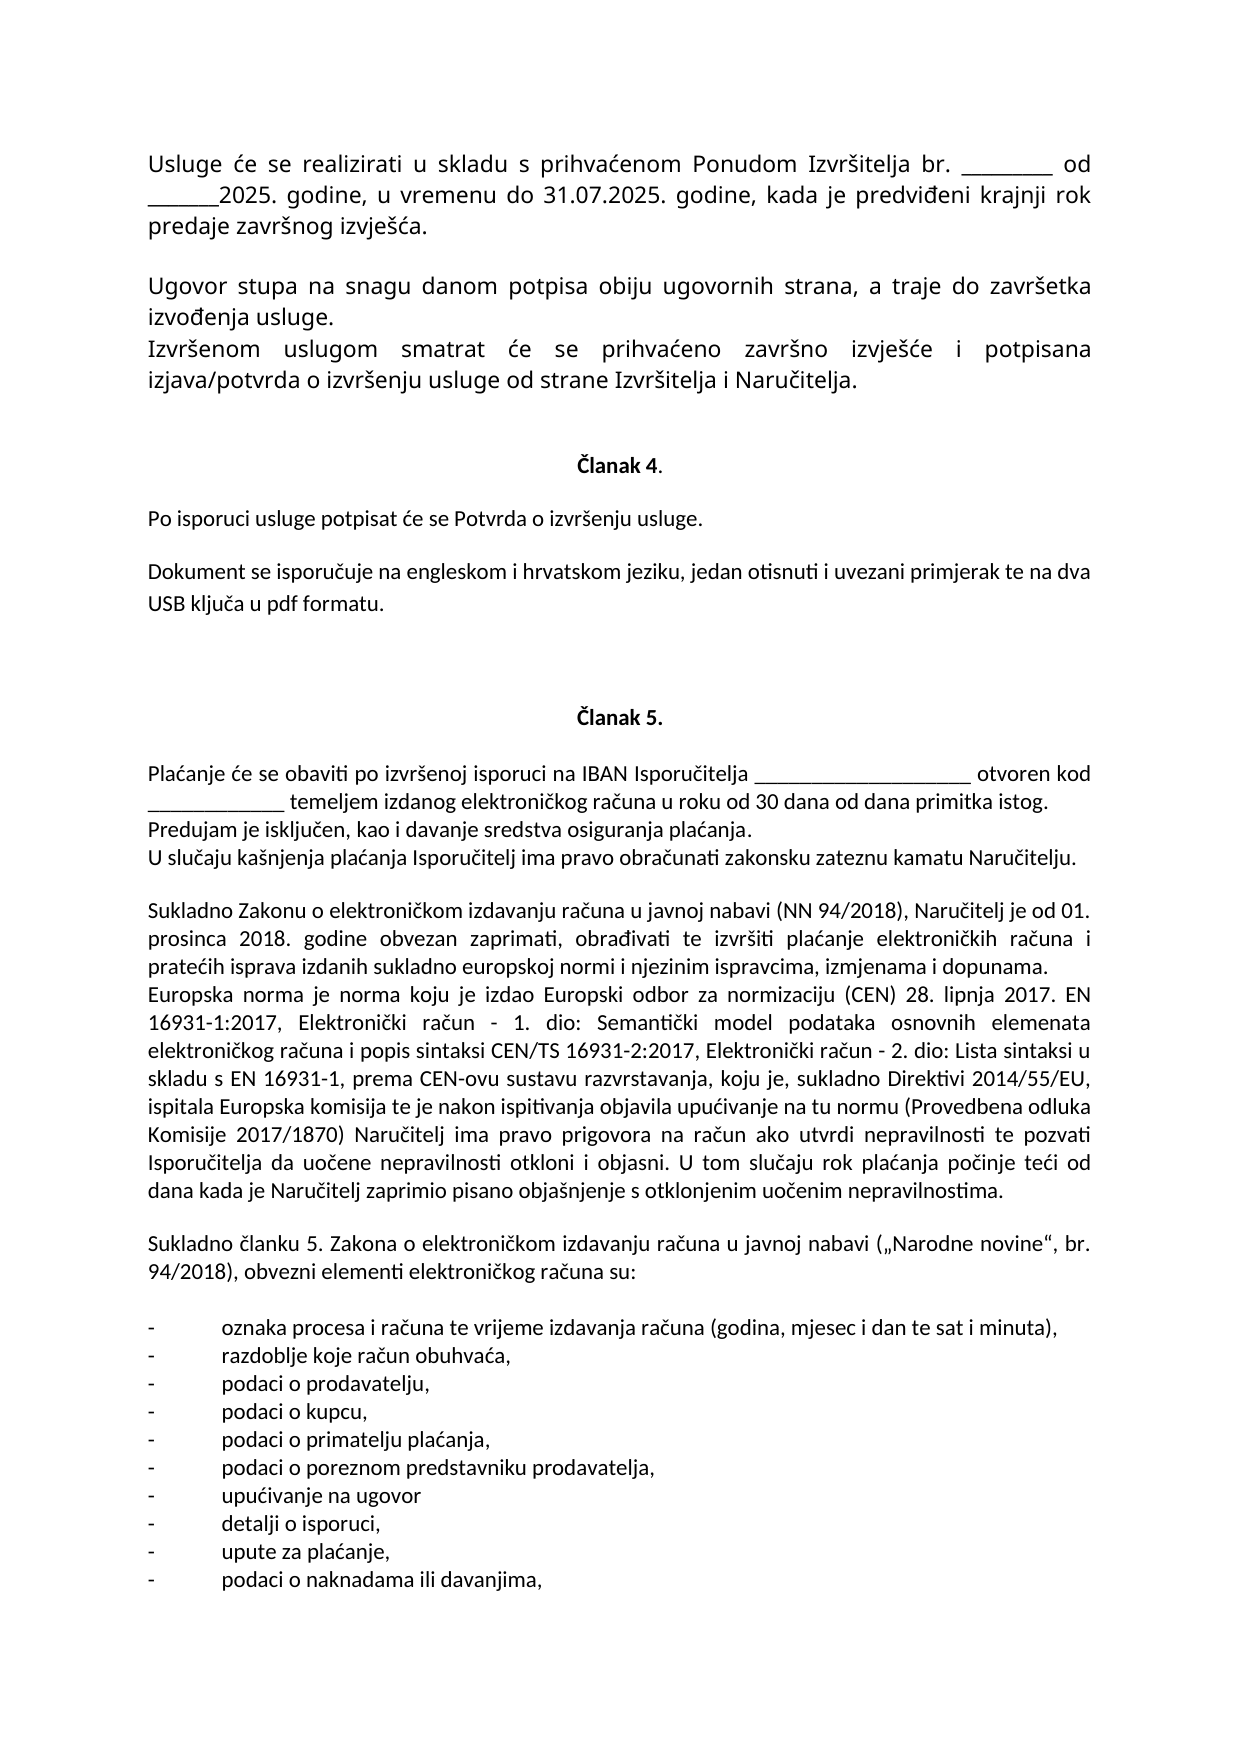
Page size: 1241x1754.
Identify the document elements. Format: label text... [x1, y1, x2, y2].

text Ugovor stupa na snagu danom potpisa obiju ugovornih strana, a traje do završetka izvođenja usluge. [148, 270, 1093, 333]
text Dokument se isporučuje na engleskom i hrvatskom jeziku, jedan otisnuti i uvezani primjerak te na dva USB ključa u pdf formatu. [148, 557, 1093, 618]
text Izvršenom uslugom smatrat će se prihvaćeno završno izvješće i potpisana izjava/potvrda o izvršenju usluge od strane Izvršitelja i Naručitelja. [148, 333, 1093, 395]
text U slučaju kašnjenja plaćanja Isporučitelj ima pravo obračunati zakonsku zateznu kamatu Naručitelju. [148, 843, 1093, 871]
text Po isporuci usluge potpisat će se Potvrda o izvršenju usluge. [148, 504, 1093, 532]
text - podaci o prodavatelju, [148, 1369, 1093, 1397]
text - detalji o isporuci, [148, 1509, 1093, 1537]
text Plaćanje će se obaviti po izvršenoj isporuci na IBAN Isporučitelja ___________________ otvoren kod ____________ temeljem izdanog elektroničkog računa u roku od 30 dana od dana primitka istog. [148, 759, 1093, 815]
text - podaci o naknadama ili davanjima, [148, 1565, 1093, 1593]
text Sukladno Zakonu o elektroničkom izdavanju računa u javnoj nabavi (NN 94/2018), Naručitelj je od 01. prosinca 2018. godine obvezan zaprimati, obrađivati te izvršiti plaćanje elektroničkih računa i pratećih isprava izdanih sukladno europskoj normi i njezinim ispravcima, izmjenama i dopunama. [148, 896, 1093, 980]
text Usluge će se realizirati u skladu s prihvaćenom Ponudom Izvršitelja br. _________ od _______2025. godine, u vremenu do 31.07.2025. godine, kada je predviđeni krajnji rok predaje završnog izvješća. [148, 148, 1093, 241]
text - upute za plaćanje, [148, 1537, 1093, 1565]
text - oznaka procesa i računa te vrijeme izdavanja računa (godina, mjesec i dan te sat i minuta), [148, 1313, 1093, 1341]
text - upućivanje na ugovor [148, 1481, 1093, 1509]
text - podaci o poreznom predstavniku prodavatelja, [148, 1453, 1093, 1481]
text Europska norma je norma koju je izdao Europski odbor za normizaciju (CEN) 28. lipnja 2017. EN 16931-1:2017, Elektronički račun - 1. dio: Semantički model podataka osnovnih elemenata elektroničkog računa i popis sintaksi CEN/TS 16931-2:2017, Elektronički račun - 2. dio: Lista sintaksi u skladu s EN 16931-1, prema CEN-ovu sustavu razvrstavanja, koju je, sukladno Direktivi 2014/55/EU, ispitala Europska komisija te je nakon ispitivanja objavila upućivanje na tu normu (Provedbena odluka Komisije 2017/1870) Naručitelj ima pravo prigovora na račun ako utvrdi nepravilnosti te pozvati Isporučitelja da uočene nepravilnosti otkloni i objasni. U tom slučaju rok plaćanja počinje teći od dana kada je Naručitelj zaprimio pisano objašnjenje s otklonjenim uočenim nepravilnostima. [148, 980, 1093, 1204]
text - podaci o primatelju plaćanja, [148, 1425, 1093, 1453]
text Sukladno članku 5. Zakona o elektroničkom izdavanju računa u javnoj nabavi („Narodne novine“, br. 94/2018), obvezni elementi elektroničkog računa su: [148, 1229, 1093, 1285]
text - razdoblje koje račun obuhvaća, [148, 1341, 1093, 1369]
text Predujam je isključen, kao i davanje sredstva osiguranja plaćanja. [148, 815, 1093, 843]
text Članak 5. [148, 703, 1093, 731]
text Članak 4. [148, 451, 1093, 479]
text - podaci o kupcu, [148, 1397, 1093, 1425]
